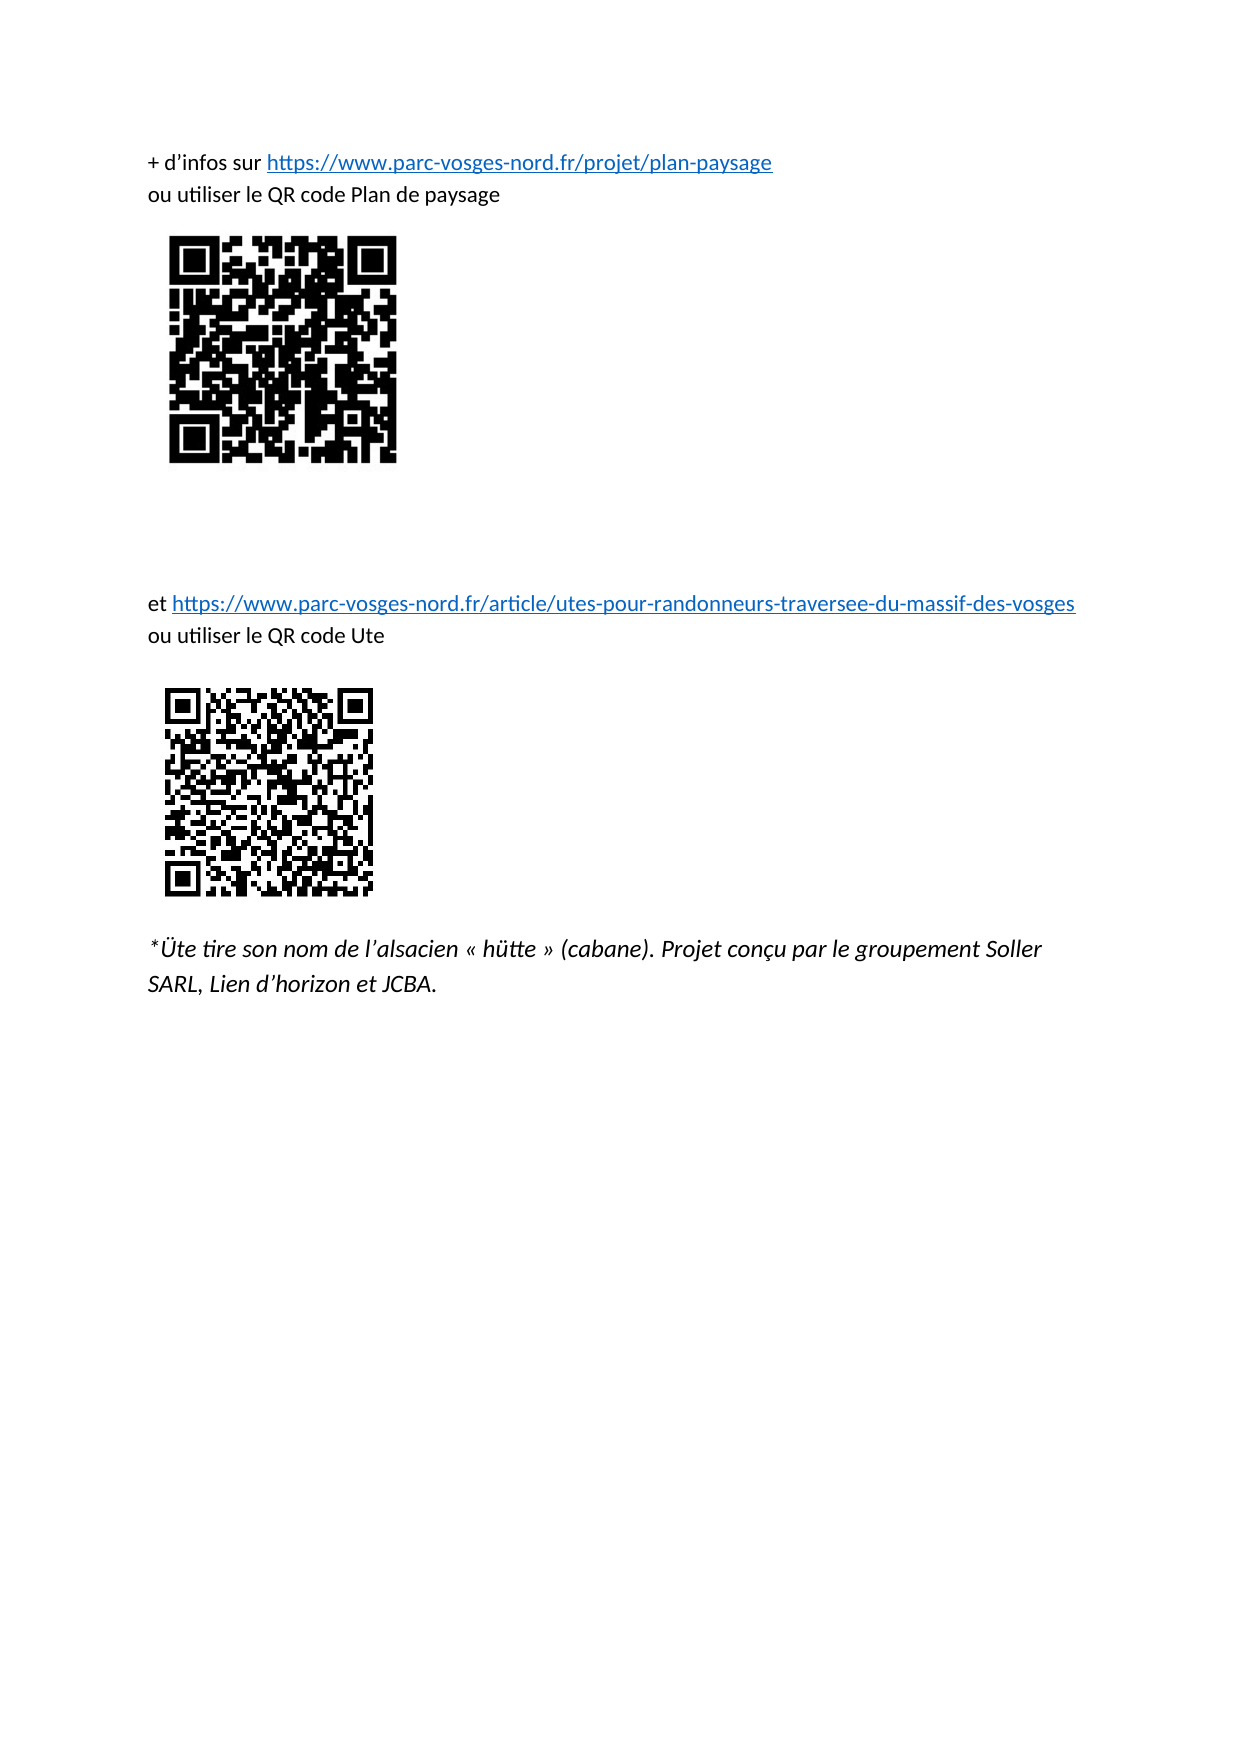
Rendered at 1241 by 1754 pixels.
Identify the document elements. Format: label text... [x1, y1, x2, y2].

text *Üte tire son nom de l’alsacien « hütte » (cabane). Projet conçu par le groupement Soller SARL, Lien d’horizon et JCBA. [148, 933, 1093, 999]
text + d’infos sur https://www.parc-vosges-nord.fr/projet/plan-paysage ou utiliser le QR code Plan de paysage [148, 148, 1093, 487]
text et https://www.parc-vosges-nord.fr/article/utes-pour-randonneurs-traversee-du-massif-des-vosges ou utiliser le QR code Ute [148, 557, 1093, 649]
picture [147, 212, 419, 487]
picture [147, 670, 390, 913]
